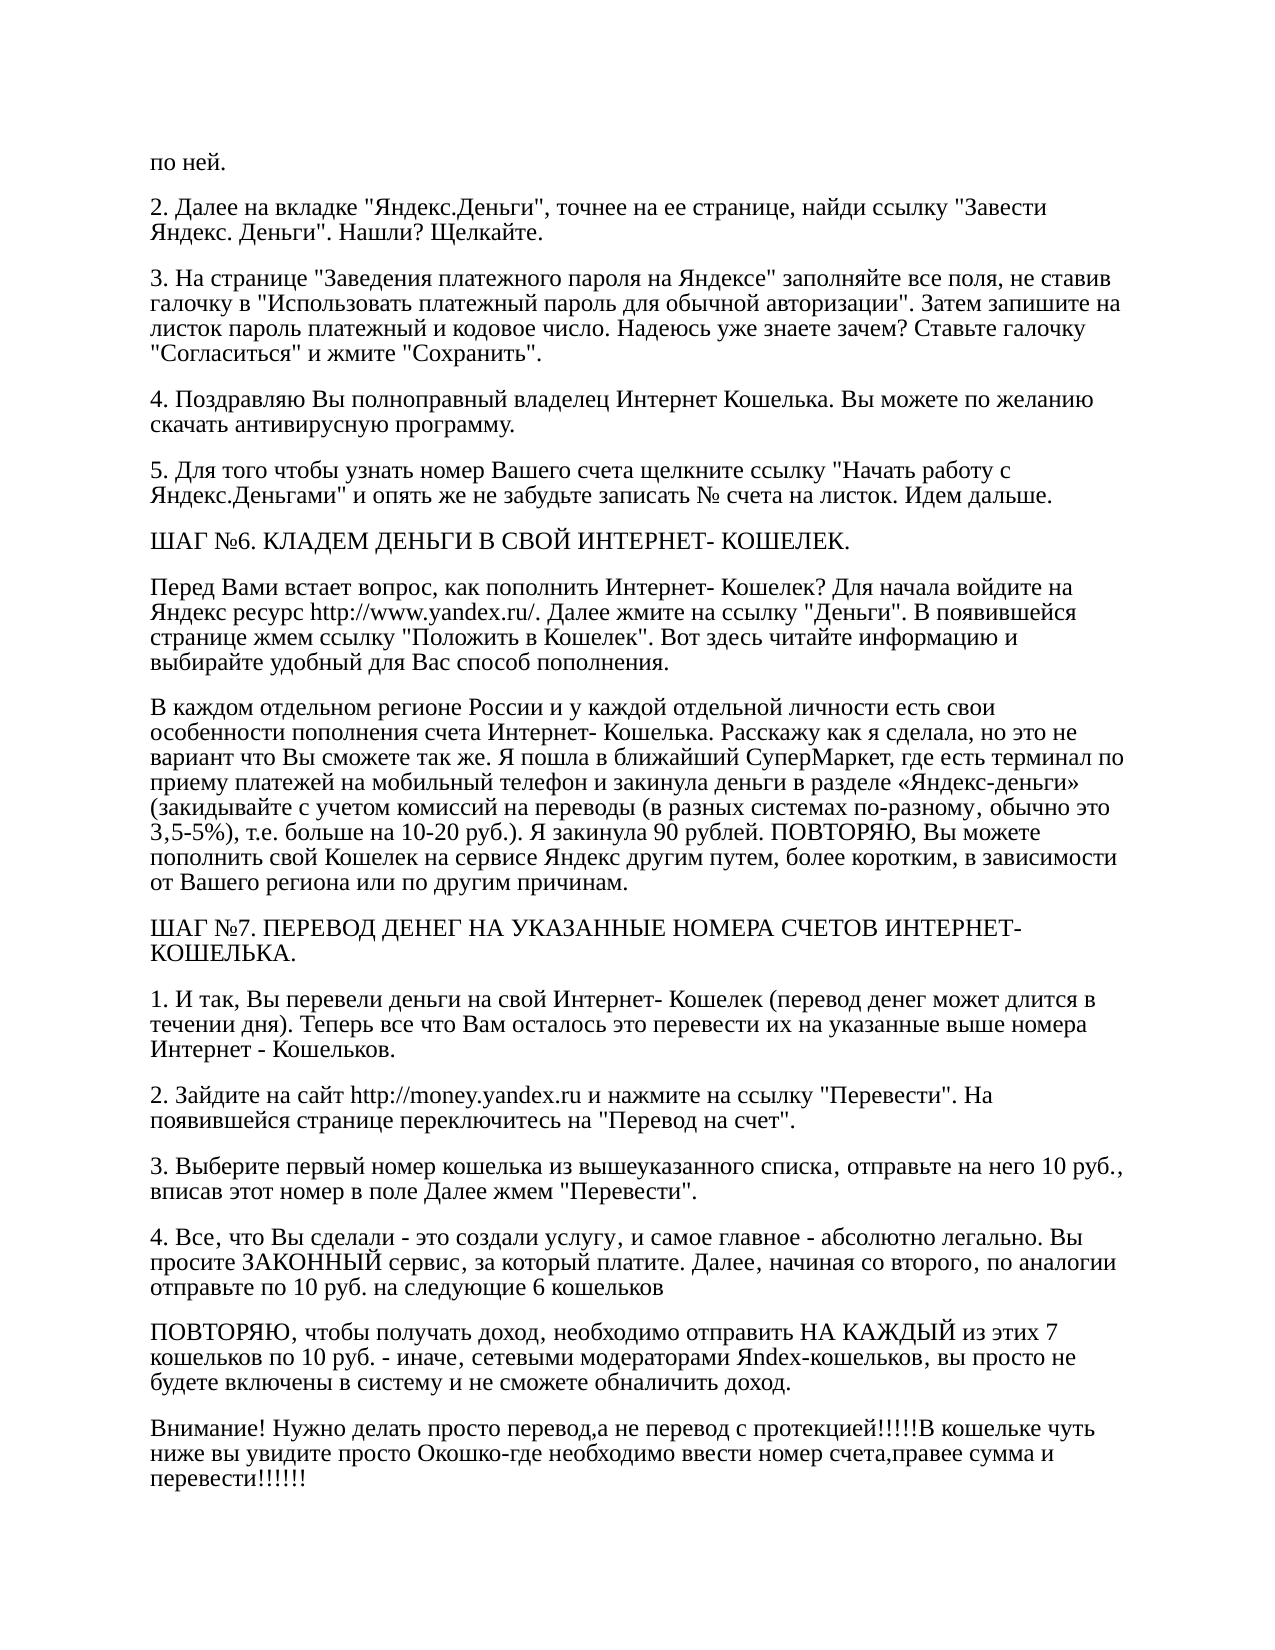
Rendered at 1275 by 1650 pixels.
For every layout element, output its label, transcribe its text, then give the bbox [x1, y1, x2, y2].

text 5. Для того чтобы узнать номер Вашего счета щелкните ссылку "Начать работу с Яндекс.Деньгами" и опять же не забудьте записать № счета на листок. Идем дальше. [150, 458, 1125, 508]
text 2. Далее на вкладке "Яндекс.Деньги", точнее на ее странице, найди ссылку "Завести Яндекс. Деньги". Нашли? Щелкайте. [150, 196, 1125, 246]
text 1. И так, Вы перевели деньги на свой Интернет- Кошелек (перевод денег может длится в течении дня). Теперь все что Вам осталось это перевести их на указанные выше номера Интернет - Кошельков. [150, 987, 1125, 1062]
text ШАГ №7. ПЕРЕВОД ДЕНЕГ НА УКАЗАННЫЕ НОМЕРА СЧЕТОВ ИНТЕРНЕТ- КОШЕЛЬКА. [150, 917, 1125, 967]
text 3. На странице "Заведения платежного пароля на Яндексе" заполняйте все поля, не ставив галочку в "Использовать платежный пароль для обычной авторизации". Затем запишите на листок пароль платежный и кодовое число. Надеюсь уже знаете зачем? Ставьте галочку "Согласиться" и жмите "Сохранить". [150, 267, 1125, 367]
text 4. Поздравляю Вы полноправный владелец Интернет Кошелька. Вы можете по желанию скачать антивирусную программу. [150, 387, 1125, 437]
text 3. Выберите первый номер кошелька из вышеуказанного списка‚ отправьте на него 10 руб.‚ вписав этот номер в поле Далее жмем "Перевести". [150, 1154, 1125, 1204]
text Перед Вами встает вопрос, как пополнить Интернет- Кошелек? Для начала войдите на Яндекс ресурс http://www.yandex.ru/. Далее жмите на ссылку "Деньги". В появившейся странице жмем ссылку "Положить в Кошелек". Вот здесь читайте информацию и выбирайте удобный для Вас способ пополнения. [150, 575, 1125, 675]
text В каждом отдельном регионе России и у каждой отдельной личности есть свои особенности пополнения счета Интернет- Кошелька. Расскажу как я сделала, но это не вариант что Вы сможете так же. Я пошла в ближайший СуперМаркет, где есть терминал по приему платежей на мобильный телефон и закинула деньги в разделе «Яндекс-деньги» (закидывайте с учетом комиссий на переводы (в разных системах по-разному‚ обычно это 3‚5-5%), т.е. больше на 10-20 руб.). Я закинула 90 рублей. ПОВТОРЯЮ, Вы можете пополнить свой Кошелек на сервисе Яндекс другим путем, более коротким, в зависимости от Вашего региона или по другим причинам. [150, 696, 1125, 896]
text 4. Все‚ что Вы сделали - это создали услугу‚ и самое главное - абсолютно легально. Вы просите ЗАКОННЫЙ сервис‚ за который платите. Далее‚ начиная со второго‚ по аналогии отправьте по 10 руб. на следующие 6 кошельков [150, 1225, 1125, 1300]
text ШАГ №6. КЛАДЕМ ДЕНЬГИ В СВОЙ ИНТЕРНЕТ- КОШЕЛЕК. [150, 529, 1125, 554]
text 2. Зайдите на сайт http://money.yandex.ru и нажмите на ссылку "Перевести". На появившейся странице переключитесь на "Перевод на счет". [150, 1083, 1125, 1133]
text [150, 150, 1125, 175]
text ПОВТОРЯЮ‚ чтобы получать доход‚ необходимо отправить НА КАЖДЫЙ из этих 7 кошельков по 10 руб. - иначе‚ сетевыми модераторами Яndex-кошельков‚ вы просто не будете включены в систему и не сможете обналичить доход. [150, 1321, 1125, 1396]
text Внимание! Нужно делать просто перевод,а не перевод с протекцией!!!!!В кошельке чуть ниже вы увидите просто Окошко-где необходимо ввести номер счета,правее сумма и перевести!!!!!! [150, 1417, 1125, 1492]
